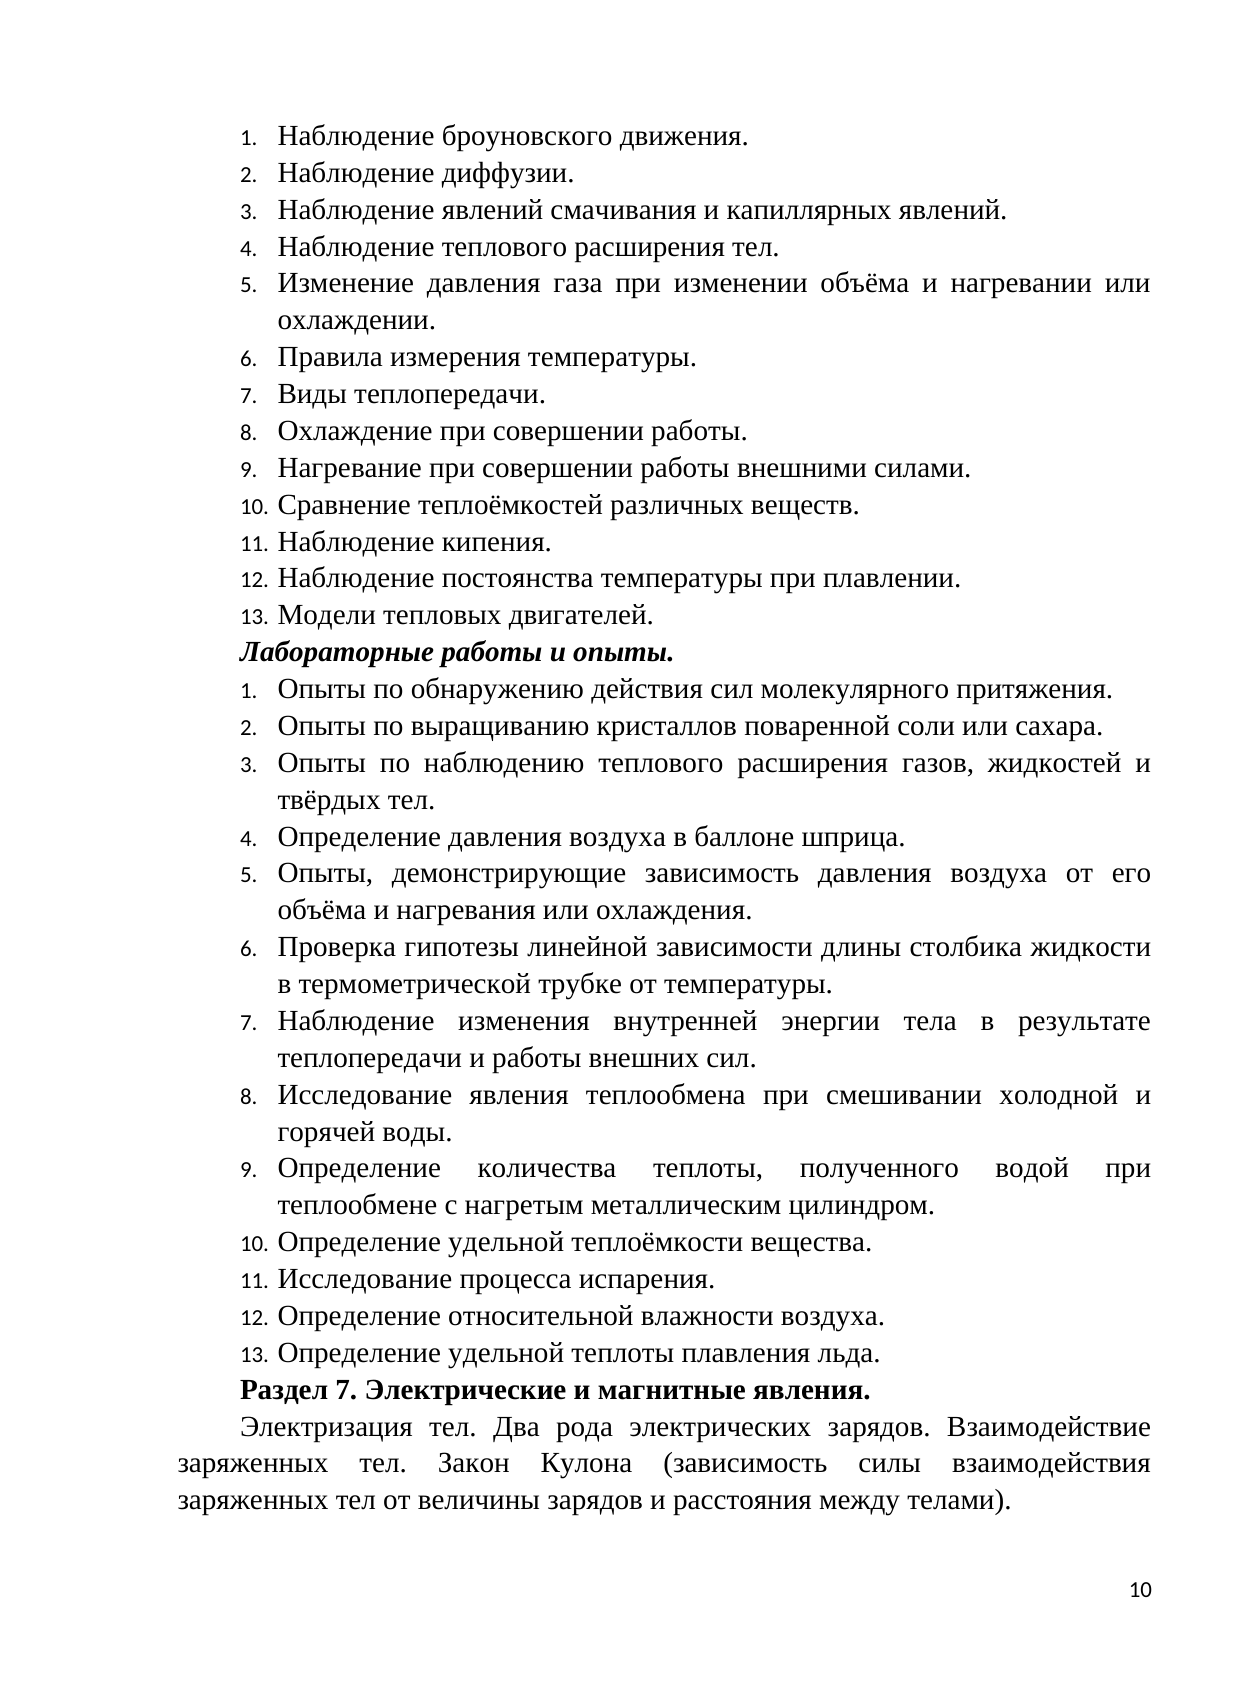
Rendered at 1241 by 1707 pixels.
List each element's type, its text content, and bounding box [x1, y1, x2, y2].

list Опыты, демонстрирующие зависимость давления воздуха от его объёма и нагревания или охлаждения. [240, 856, 1152, 926]
list Изменение давления газа при изменении объёма и нагревании или охлаждении. [240, 266, 1152, 336]
list Проверка гипотезы линейной зависимости длины столбика жидкости в термометрической трубке от температуры. [240, 929, 1152, 1000]
list Наблюдение явлений смачивания и капиллярных явлений. [240, 192, 1152, 225]
list Модели тепловых двигателей. [240, 597, 1152, 631]
list Опыты по выращиванию кристаллов поваренной соли или сахара. [240, 708, 1152, 742]
list Наблюдение теплового расширения тел. [240, 229, 1152, 262]
list Наблюдение изменения внутренней энергии тела в результате теплопередачи и работы внешних сил. [240, 1003, 1152, 1073]
list Исследование явления теплообмена при смешивании холодной и горячей воды. [240, 1077, 1152, 1147]
list Определение давления воздуха в баллоне шприца. [240, 819, 1152, 852]
list Исследование процесса испарения. [240, 1261, 1152, 1295]
list Наблюдение диффузии. [240, 155, 1152, 188]
list Опыты по обнаружению действия сил молекулярного притяжения. [240, 671, 1152, 705]
list Правила измерения температуры. [240, 339, 1152, 373]
list Определение количества теплоты, полученного водой при теплообмене с нагретым металлическим цилиндром. [240, 1151, 1152, 1221]
list Охлаждение при совершении работы. [240, 413, 1152, 447]
list Определение удельной теплоёмкости вещества. [240, 1224, 1152, 1258]
list Виды теплопередачи. [240, 376, 1152, 410]
text Раздел 7. Электрические и магнитные явления. [177, 1372, 1152, 1405]
list Определение относительной влажности воздуха. [240, 1298, 1152, 1332]
text Лабораторные работы и опыты. [177, 634, 1152, 668]
list Наблюдение броуновского движения. [240, 118, 1152, 152]
list Наблюдение кипения. [240, 524, 1152, 557]
text Электризация тел. Два рода электрических зарядов. Взаимодействие заряженных тел. Закон Кулона (зависимость силы взаимодействия заряженных тел от величины зарядов и расстояния между телами). [177, 1409, 1152, 1516]
list Нагревание при совершении работы внешними силами. [240, 450, 1152, 483]
list Наблюдение постоянства температуры при плавлении. [240, 561, 1152, 594]
list Опыты по наблюдению теплового расширения газов, жидкостей и твёрдых тел. [240, 745, 1152, 815]
list Определение удельной теплоты плавления льда. [240, 1335, 1152, 1368]
list Сравнение теплоёмкостей различных веществ. [240, 487, 1152, 520]
